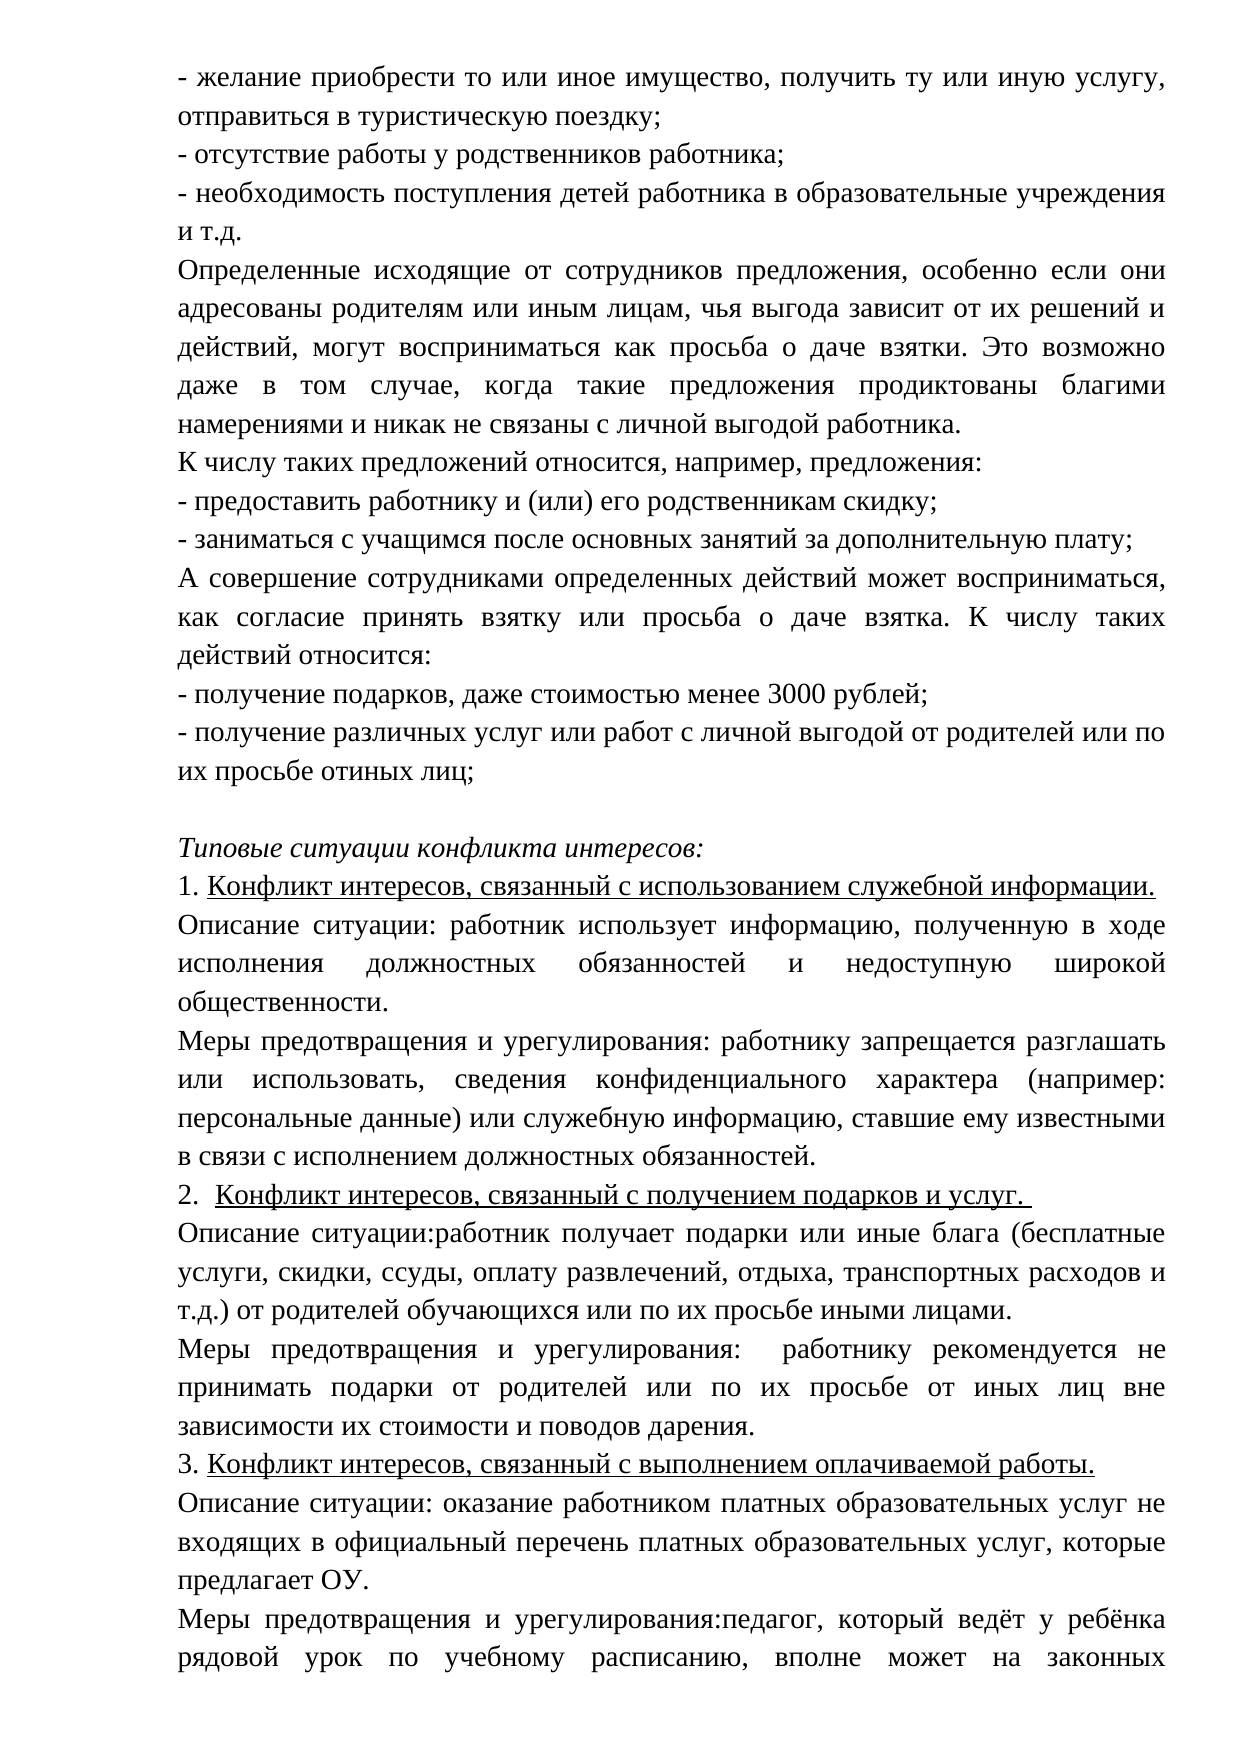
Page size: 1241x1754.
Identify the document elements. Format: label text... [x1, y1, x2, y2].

list - желание приобрести то или иное имущество, получить ту или иную услугу, отправиться в туристическую поездку; [177, 59, 1167, 131]
list - отсутствие работы у родственников работника; [177, 136, 1167, 170]
list - получение различных услуг или работ с личной выгодой от родителей или по их просьбе отиных лиц; [177, 714, 1167, 786]
list Меры предотвращения и урегулирования: работнику рекомендуется не принимать подарки от родителей или по их просьбе от иных лиц вне зависимости их стоимости и поводов дарения. [177, 1331, 1167, 1442]
text Описание ситуации: работник использует информацию, полученную в ходе исполнения должностных обязанностей и недоступную широкой общественности. [177, 907, 1167, 1018]
list Конфликт интересов, связанный с использованием служебной информации. [177, 868, 1167, 902]
list А совершение сотрудниками определенных действий может восприниматься, как согласие принять взятку или просьба о даче взятка. К числу таких действий относится: [177, 560, 1167, 671]
list - предоставить работнику и (или) его родственникам скидку; [177, 483, 1167, 517]
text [177, 1601, 1167, 1673]
list - необходимость поступления детей работника в образовательные учреждения и т.д. [177, 175, 1167, 247]
list Определенные исходящие от сотрудников предложения, особенно если они адресованы родителям или иным лицам, чья выгода зависит от их решений и действий, могут восприниматься как просьба о даче взятки. Это возможно даже в том случае, когда такие предложения продиктованы благими намерениями и никак не связаны с личной выгодой работника. [177, 252, 1167, 439]
list Описание ситуации:работник получает подарки или иные блага (бесплатные услуги, скидки, ссуды, оплату развлечений, отдыха, транспортных расходов и т.д.) от родителей обучающихся или по их просьбе иными лицами. [177, 1215, 1167, 1326]
list Типовые ситуации конфликта интересов: [177, 830, 1167, 863]
list - получение подарков, даже стоимостью менее 3000 рублей; [177, 676, 1167, 709]
list Конфликт интересов, связанный с выполнением оплачиваемой работы. [177, 1447, 1167, 1480]
list Конфликт интересов, связанный с получением подарков и услуг. [177, 1177, 1167, 1210]
text Меры предотвращения и урегулирования: работнику запрещается разглашать или использовать, сведения конфиденциального характера (например: персональные данные) или служебную информацию, ставшие ему известными в связи с исполнением должностных обязанностей. [177, 1023, 1167, 1172]
list К числу таких предложений относится, например, предложения: [177, 444, 1167, 478]
list - заниматься с учащимся после основных занятий за дополнительную плату; [177, 522, 1167, 555]
text Описание ситуации: оказание работником платных образовательных услуг не входящих в официальный перечень платных образовательных услуг, которые предлагает ОУ. [177, 1485, 1167, 1596]
